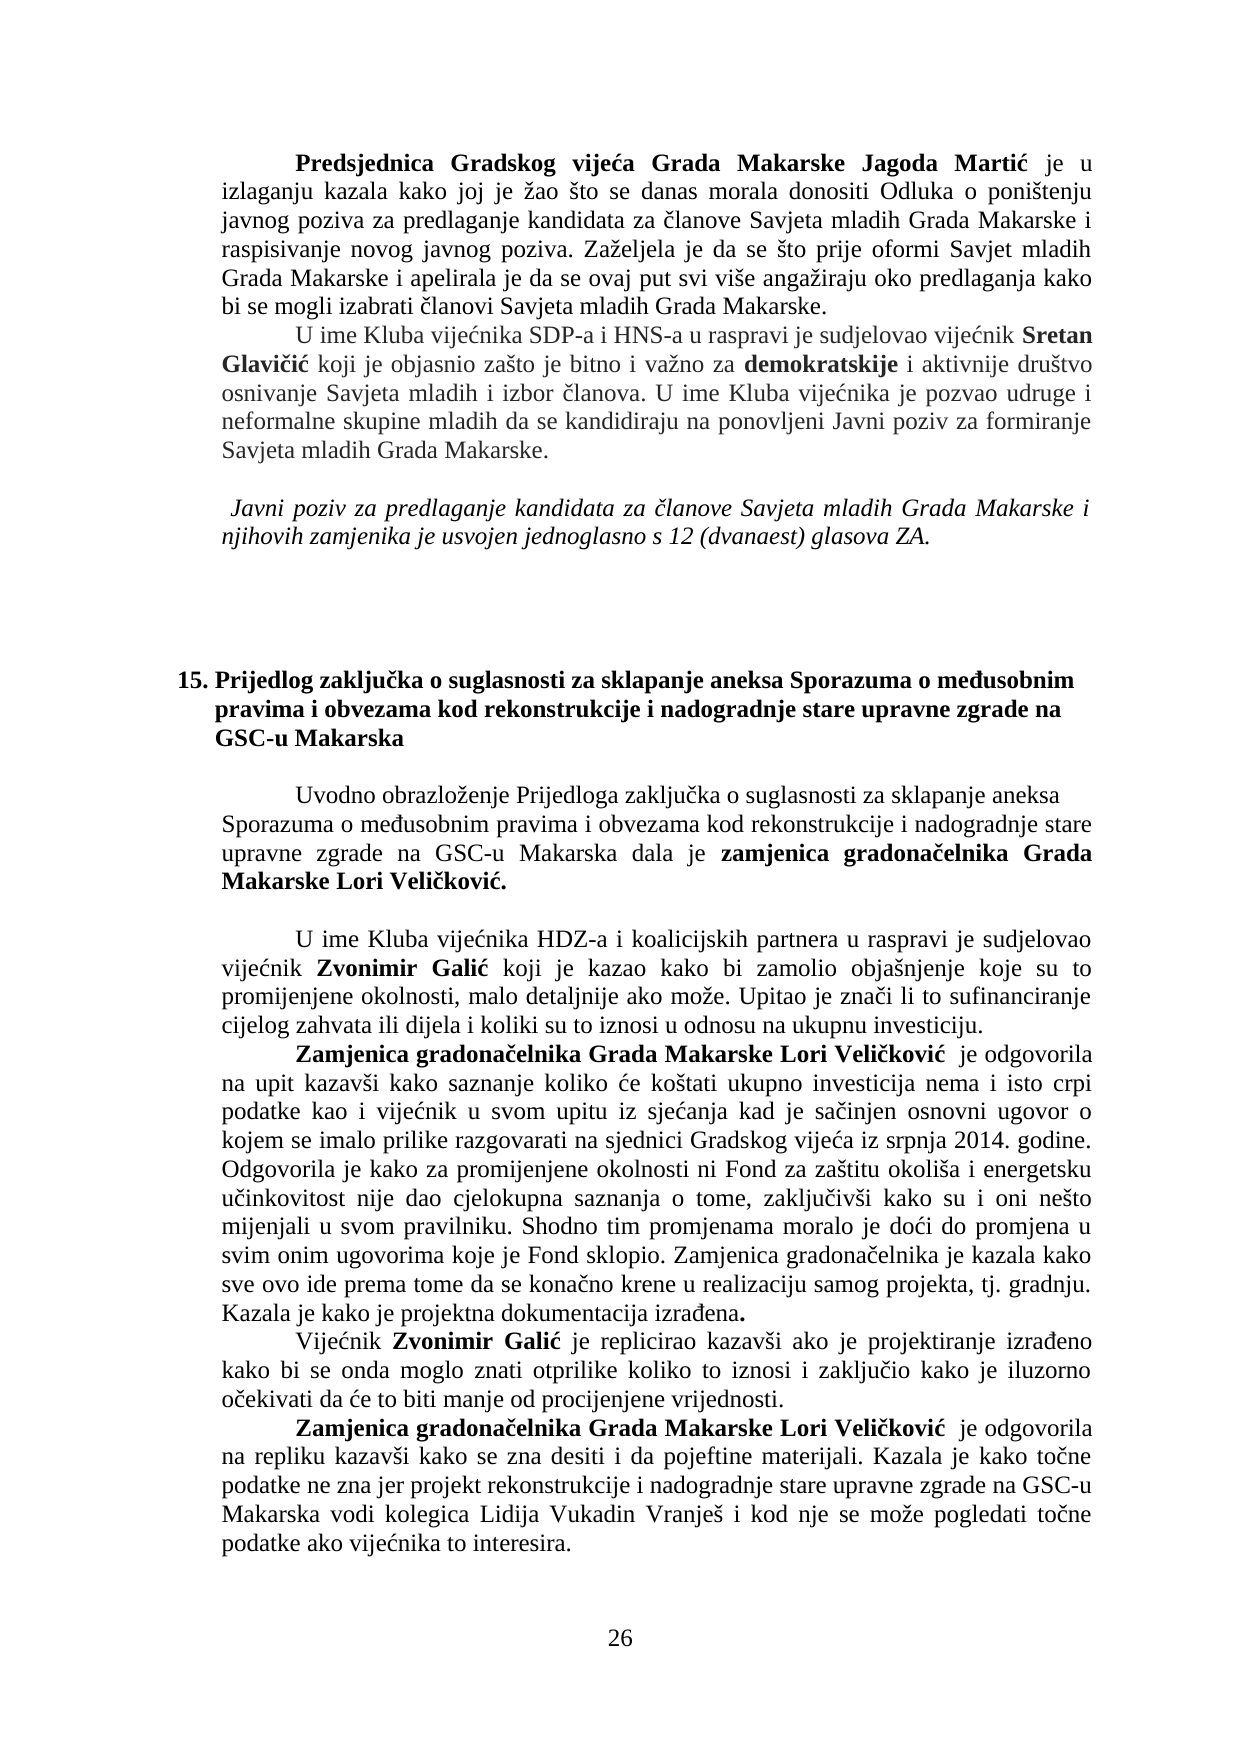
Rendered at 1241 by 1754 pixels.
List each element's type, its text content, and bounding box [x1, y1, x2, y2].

text Javni poziv za predlaganje kandidata za članove Savjeta mladih Grada Makarske i njihovih zamjenika je usvojen jednoglasno s 12 (dvanaest) glasova ZA. [221, 493, 1093, 550]
text Uvodno obrazloženje Prijedloga zaključka o suglasnosti za sklapanje aneksa [295, 780, 1093, 809]
text U ime Kluba vijećnika HDZ-a i koalicijskih partnera u raspravi je sudjelovao vijećnik Zvonimir Galić koji je kazao kako bi zamolio objašnjenje koje su to promijenjene okolnosti, malo detaljnije ako može. Upitao je znači li to sufinanciranje cijelog zahvata ili dijela i koliki su to iznosi u odnosu na ukupnu investiciju. [221, 924, 1093, 1039]
text Zamjenica gradonačelnika Grada Makarske Lori Veličković je odgovorila na upit kazavši kako saznanje koliko će koštati ukupno investicija nema i isto crpi podatke kao i vijećnik u svom upitu iz sjećanja kad je sačinjen osnovni ugovor o kojem se imalo prilike razgovarati na sjednici Gradskog vijeća iz srpnja 2014. godine. Odgovorila je kako za promijenjene okolnosti ni Fond za zaštitu okoliša i energetsku učinkovitost nije dao cjelokupna saznanja o tome, zaključivši kako su i oni nešto mijenjali u svom pravilniku. Shodno tim promjenama moralo je doći do promjena u svim onim ugovorima koje je Fond sklopio. Zamjenica gradonačelnika je kazala kako sve ovo ide prema tome da se konačno krene u realizaciju samog projekta, tj. gradnju. Kazala je kako je projektna dokumentacija izrađena. [221, 1039, 1093, 1326]
text Predsjednica Gradskog vijeća Grada Makarske Jagoda Martić je u izlaganju kazala kako joj je žao što se danas morala donositi Odluka o poništenju javnog poziva za predlaganje kandidata za članove Savjeta mladih Grada Makarske i raspisivanje novog javnog poziva. Zaželjela je da se što prije oformi Savjet mladih Grada Makarske i apelirala je da se ovaj put svi više angažiraju oko predlaganja kako bi se mogli izabrati članovi Savjeta mladih Grada Makarske. [221, 148, 1093, 320]
text Sporazuma o međusobnim pravima i obvezama kod rekonstrukcije i nadogradnje stare upravne zgrade na GSC-u Makarska dala je zamjenica gradonačelnika Grada Makarske Lori Veličković. [221, 809, 1093, 895]
text Vijećnik Zvonimir Galić je replicirao kazavši ako je projektiranje izrađeno kako bi se onda moglo znati otprilike koliko to iznosi i zaključio kako je iluzorno očekivati da će to biti manje od procijenjene vrijednosti. [221, 1326, 1093, 1413]
text Zamjenica gradonačelnika Grada Makarske Lori Veličković je odgovorila na repliku kazavši kako se zna desiti i da pojeftine materijali. Kazala je kako točne podatke ne zna jer projekt rekonstrukcije i nadogradnje stare upravne zgrade na GSC-u Makarska vodi kolegica Lidija Vukadin Vranješ i kod nje se može pogledati točne podatke ako vijećnika to interesira. [221, 1413, 1093, 1556]
text U ime Kluba vijećnika SDP-a i HNS-a u raspravi je sudjelovao vijećnik Sretan Glavičić koji je objasnio zašto je bitno i važno za demokratskije i aktivnije društvo osnivanje Savjeta mladih i izbor članova. U ime Kluba vijećnika je pozvao udruge i neformalne skupine mladih da se kandidiraju na ponovljeni Javni poziv za formiranje Savjeta mladih Grada Makarske. [221, 320, 1093, 464]
list Prijedlog zaključka o suglasnosti za sklapanje aneksa Sporazuma o međusobnim pravima i obvezama kod rekonstrukcije i nadogradnje stare upravne zgrade na GSC-u Makarska [177, 665, 1093, 751]
